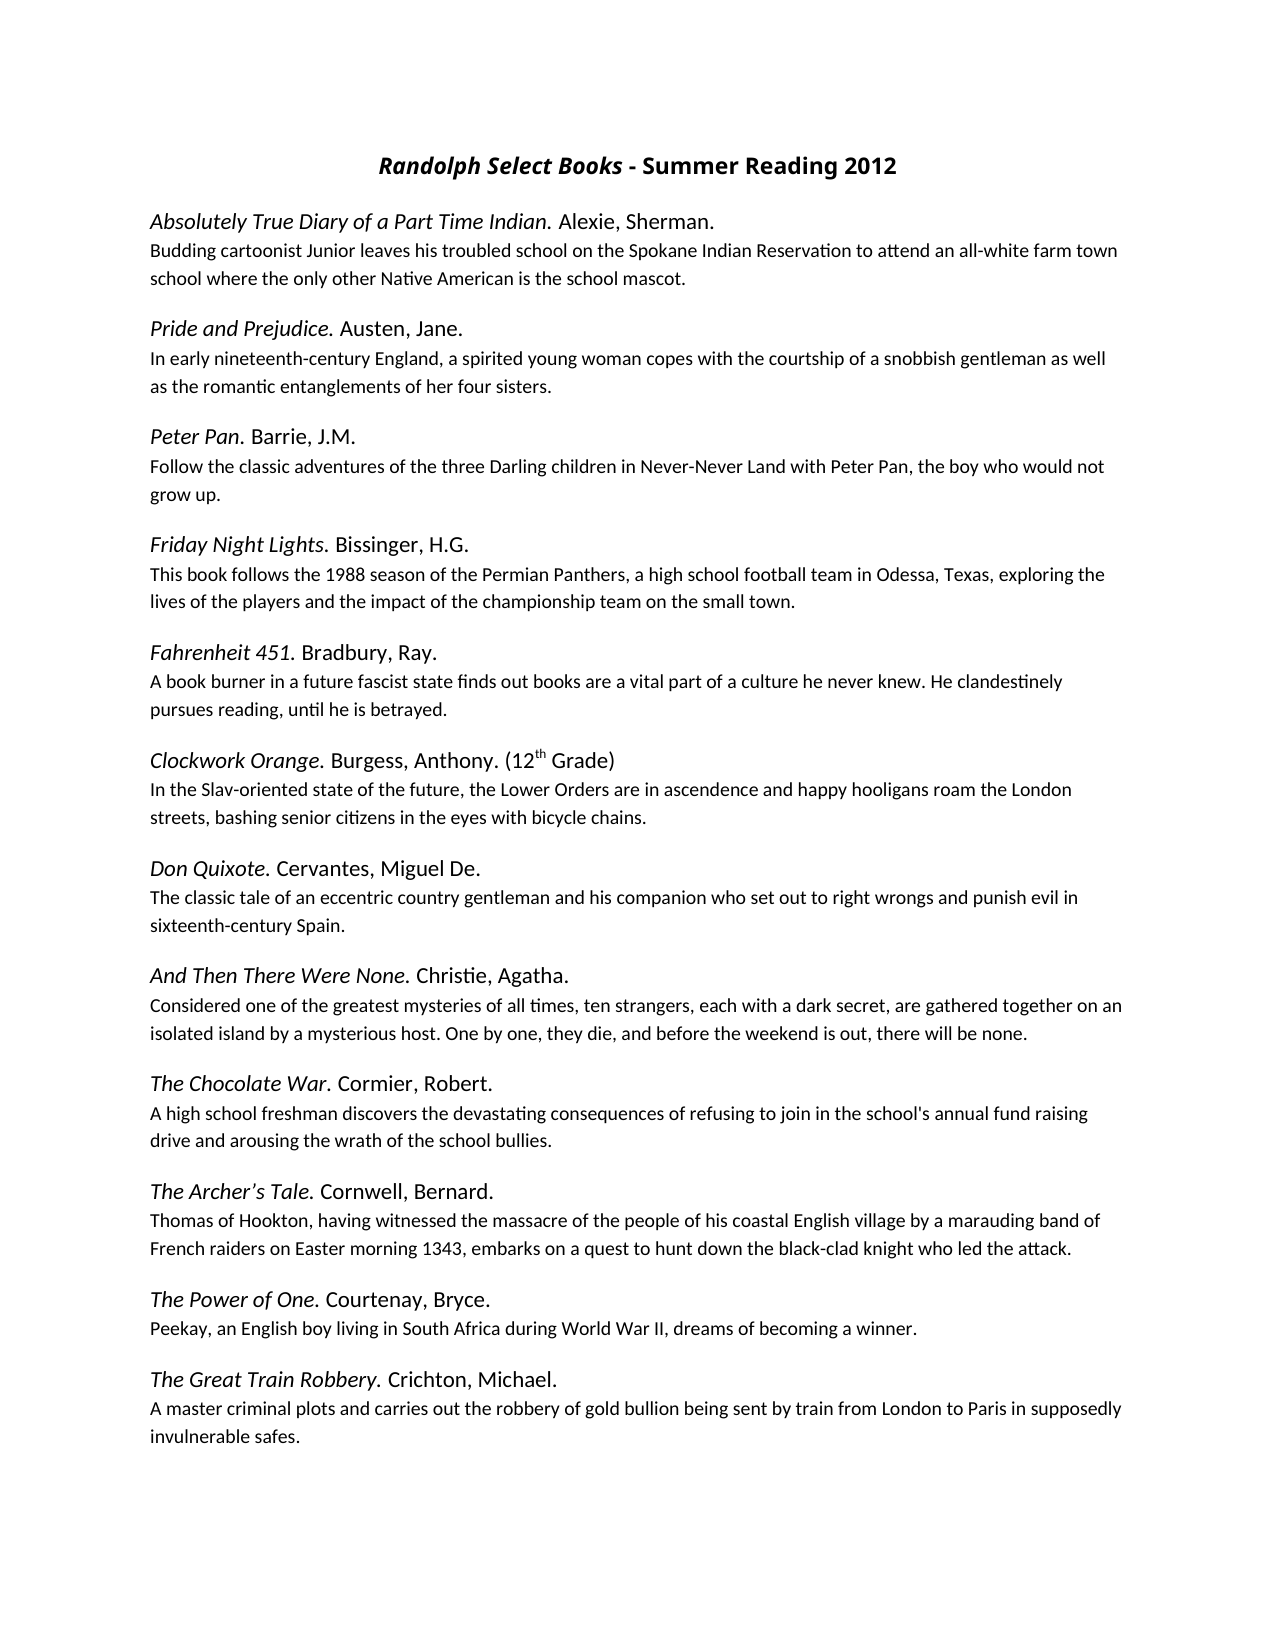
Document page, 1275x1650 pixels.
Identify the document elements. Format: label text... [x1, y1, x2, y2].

text The Great Train Robbery. Crichton, Michael. A master criminal plots and carries out the robbery of gold bullion being sent by train from London to Paris in supposedly invulnerable safes. [150, 1365, 1125, 1448]
text Peter Pan. Barrie, J.M. Follow the classic adventures of the three Darling children in Never-Never Land with Peter Pan, the boy who would not grow up. [150, 422, 1125, 506]
text Fahrenheit 451. Bradbury, Ray. A book burner in a future fascist state finds out books are a vital part of a culture he never knew. He clandestinely pursues reading, until he is betrayed. [150, 638, 1125, 721]
text Randolph Select Books - Summer Reading 2012 [150, 150, 1125, 181]
text The Chocolate War. Cormier, Robert. A high school freshman discovers the devastating consequences of refusing to join in the school's annual fund raising drive and arousing the wrath of the school bullies. [150, 1069, 1125, 1153]
text Pride and Prejudice. Austen, Jane. In early nineteenth-century England, a spirited young woman copes with the courtship of a snobbish gentleman as well as the romantic entanglements of her four sisters. [150, 314, 1125, 398]
text Don Quixote. Cervantes, Miguel De. The classic tale of an eccentric country gentleman and his companion who set out to right wrongs and punish evil in sixteenth-century Spain. [150, 854, 1125, 937]
text The Power of One. Courtenay, Bryce. Peekay, an English boy living in South Africa during World War II, dreams of becoming a winner. [150, 1285, 1125, 1341]
text Clockwork Orange. Burgess, Anthony. (12th Grade) In the Slav-oriented state of the future, the Lower Orders are in ascendence and happy hooligans roam the London streets, bashing senior citizens in the eyes with bicycle chains. [150, 746, 1125, 829]
text And Then There Were None. Christie, Agatha. Considered one of the greatest mysteries of all times, ten strangers, each with a dark secret, are gathered together on an isolated island by a mysterious host. One by one, they die, and before the weekend is out, there will be none. [150, 961, 1125, 1045]
text Absolutely True Diary of a Part Time Indian. Alexie, Sherman. Budding cartoonist Junior leaves his troubled school on the Spokane Indian Reservation to attend an all-white farm town school where the only other Native American is the school mascot. [150, 207, 1125, 290]
text The Archer’s Tale. Cornwell, Bernard. Thomas of Hookton, having witnessed the massacre of the people of his coastal English village by a marauding band of French raiders on Easter morning 1343, embarks on a quest to hunt down the black-clad knight who led the attack. [150, 1177, 1125, 1261]
text Friday Night Lights. Bissinger, H.G. This book follows the 1988 season of the Permian Panthers, a high school football team in Odessa, Texas, exploring the lives of the players and the impact of the championship team on the small town. [150, 530, 1125, 614]
